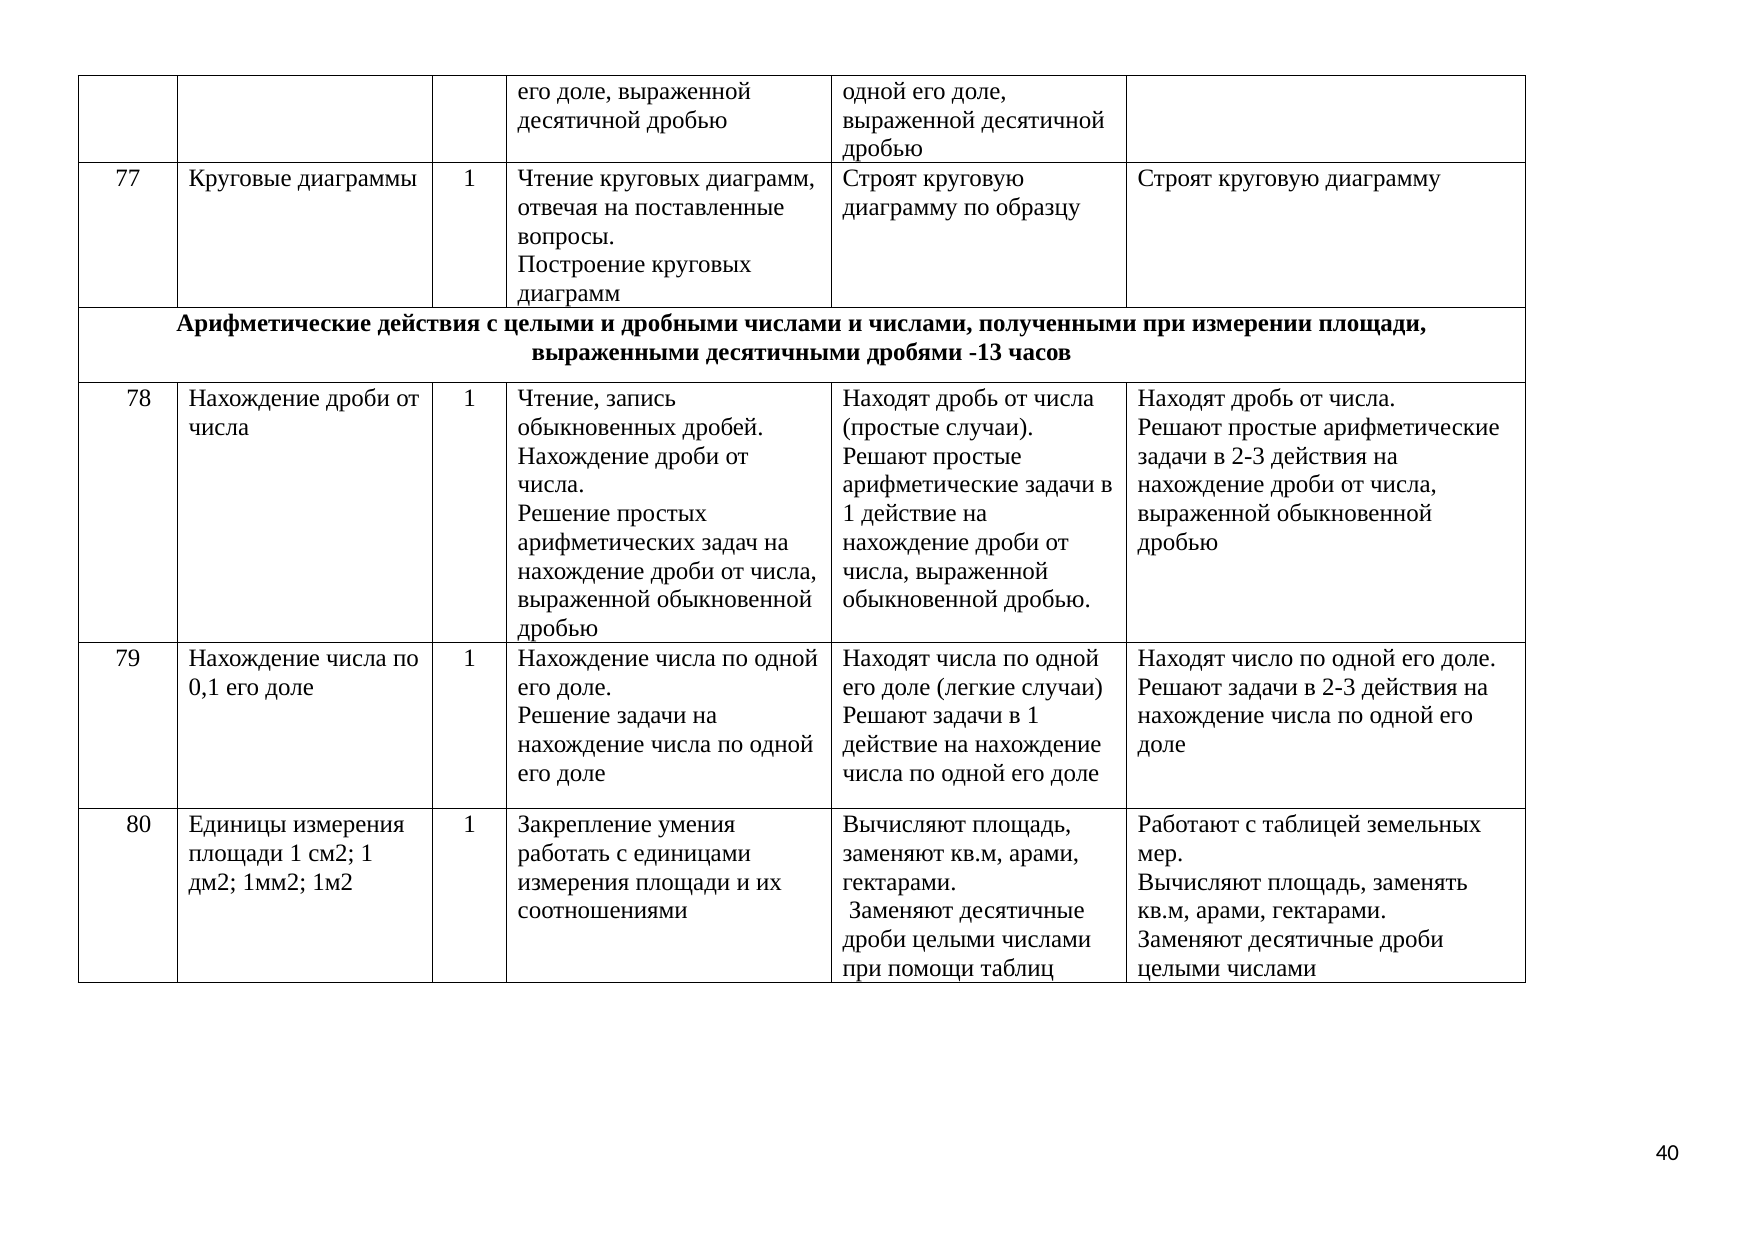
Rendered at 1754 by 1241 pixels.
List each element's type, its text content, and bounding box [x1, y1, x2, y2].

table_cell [1127, 76, 1525, 162]
table_cell Находят дробь от числа. Решают простые арифметические задачи в 2-3 действия на нахождение дроби от числа, выраженной обыкновенной дробью [1127, 383, 1525, 642]
table_cell Находят число по одной его доле. Решают задачи в 2-3 действия на нахождение числа по одной его доле [1127, 643, 1525, 808]
table_cell Находят числа по одной его доле (легкие случаи) Решают задачи в 1 действие на нахождение числа по одной его доле [832, 643, 1126, 808]
table_cell Нахождение числа по 0,1 его доле [178, 643, 432, 808]
table_cell 77 [79, 163, 177, 307]
table_cell 76 [79, 76, 177, 162]
table_cell 1 [433, 76, 506, 162]
table_cell Арифметические действия с целыми и дробными числами и числами, полученными при измерении площади, выраженными десятичными дробями -13 часов [79, 308, 1525, 382]
table_cell Нахождение числа по одной его доле. Решение задачи на нахождение числа по одной его доле [507, 643, 831, 808]
table_cell Находят дробь от числа (простые случаи). Решают простые арифметические задачи в 1 действие на нахождение дроби от числа, выраженной обыкновенной дробью. [832, 383, 1126, 642]
table_cell Единицы измерения площади 1 см2; 1 дм2; 1мм2; 1м2 [178, 809, 432, 982]
table_cell Чтение круговых диаграмм, отвечая на поставленные вопросы. Построение круговых диаграмм [507, 163, 831, 307]
table_cell 1 [433, 163, 506, 307]
table_cell 80 [79, 809, 177, 982]
table_cell Работают с таблицей земельных мер. Вычисляют площадь, заменять кв.м, арами, гектарами. Заменяют десятичные дроби целыми числами [1127, 809, 1525, 982]
table_cell Закрепление умения работать с единицами измерения площади и их соотношениями [507, 809, 831, 982]
table_cell Нахождение дроби от числа [178, 383, 432, 642]
table_cell Круговые диаграммы [178, 163, 432, 307]
table_cell 1 [433, 809, 506, 982]
table_cell Вычисляют площадь, заменяют кв.м, арами, гектарами. Заменяют десятичные дроби целыми числами при помощи таблиц [832, 809, 1126, 982]
table_cell Строят круговую диаграмму [1127, 163, 1525, 307]
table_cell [507, 76, 831, 162]
table_cell Строят круговую диаграмму по образцу [832, 163, 1126, 307]
table_cell Чтение, запись обыкновенных дробей. Нахождение дроби от числа. Решение простых арифметических задач на нахождение дроби от числа, выраженной обыкновенной дробью [507, 383, 831, 642]
table_cell 78 [79, 383, 177, 642]
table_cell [178, 76, 432, 162]
table_cell 1 [433, 383, 506, 642]
table_cell 1 [433, 643, 506, 808]
table_cell 79 [79, 643, 177, 808]
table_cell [832, 76, 1126, 162]
